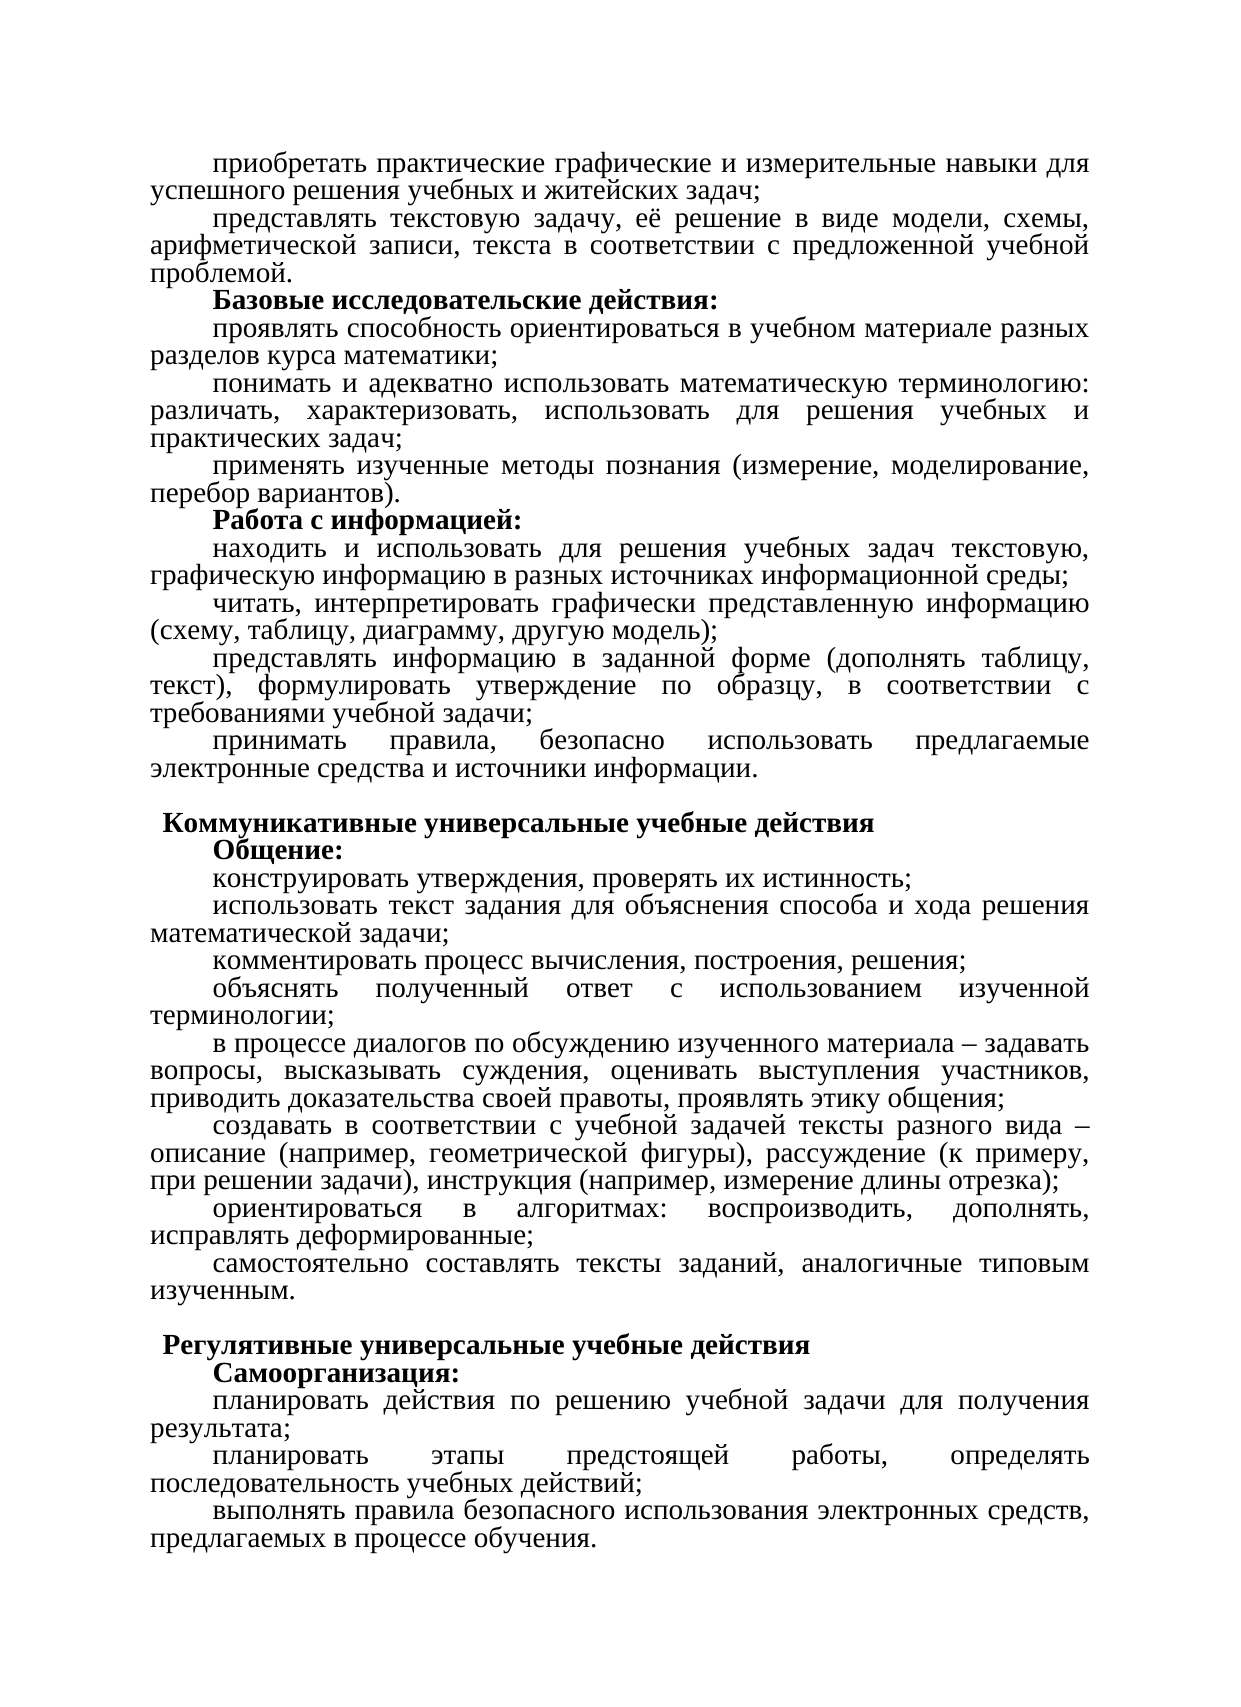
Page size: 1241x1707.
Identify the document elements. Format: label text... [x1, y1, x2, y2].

text принимать правила, безопасно использовать предлагаемые электронные средства и источники информации. [150, 727, 1090, 782]
text Работа с информацией: [150, 507, 1090, 535]
text приобретать практические графические и измерительные навыки для успешного решения учебных и житейских задач; [150, 150, 1090, 205]
text Регулятивные универсальные учебные действия [162, 1332, 1090, 1360]
text планировать действия по решению учебной задачи для получения результата; [150, 1387, 1090, 1442]
text представлять текстовую задачу, её решение в виде модели, схемы, арифметической записи, текста в соответствии с предложенной учебной проблемой. [150, 205, 1090, 287]
text Общение: [150, 837, 1090, 865]
text использовать текст задания для объяснения способа и хода решения математической задачи; [150, 892, 1090, 947]
text читать, интерпретировать графически представленную информацию (схему, таблицу, диаграмму, другую модель); [150, 590, 1090, 645]
text находить и использовать для решения учебных задач текстовую, графическую информацию в разных источниках информационной среды; [150, 535, 1090, 590]
text объяснять полученный ответ с использованием изученной терминологии; [150, 975, 1090, 1030]
text представлять информацию в заданной форме (дополнять таблицу, текст), формулировать утверждение по образцу, в соответствии с требованиями учебной задачи; [150, 645, 1090, 727]
text применять изученные методы познания (измерение, моделирование, перебор вариантов). [150, 452, 1090, 507]
text в процессе диалогов по обсуждению изученного материала – задавать вопросы, высказывать суждения, оценивать выступления участников, приводить доказательства своей правоты, проявлять этику общения; [150, 1030, 1090, 1112]
text создавать в соответствии с учебной задачей тексты разного вида – описание (например, геометрической фигуры), рассуждение (к примеру, при решении задачи), инструкция (например, измерение длины отрезка); [150, 1112, 1090, 1195]
text понимать и адекватно использовать математическую терминологию: различать, характеризовать, использовать для решения учебных и практических задач; [150, 370, 1090, 452]
text проявлять способность ориентироваться в учебном материале разных разделов курса математики; [150, 315, 1090, 370]
text ориентироваться в алгоритмах: воспроизводить, дополнять, исправлять деформированные; [150, 1195, 1090, 1250]
text планировать этапы предстоящей работы, определять последовательность учебных действий; [150, 1442, 1090, 1497]
text конструировать утверждения, проверять их истинность; [150, 865, 1090, 892]
text Коммуникативные универсальные учебные действия [162, 810, 1090, 837]
text Базовые исследовательские действия: [150, 287, 1090, 315]
text Самоорганизация: [150, 1360, 1090, 1387]
text комментировать процесс вычисления, построения, решения; [150, 947, 1090, 975]
text выполнять правила безопасного использования электронных средств, предлагаемых в процессе обучения. [150, 1497, 1090, 1552]
text самостоятельно составлять тексты заданий, аналогичные типовым изученным. [150, 1250, 1090, 1305]
